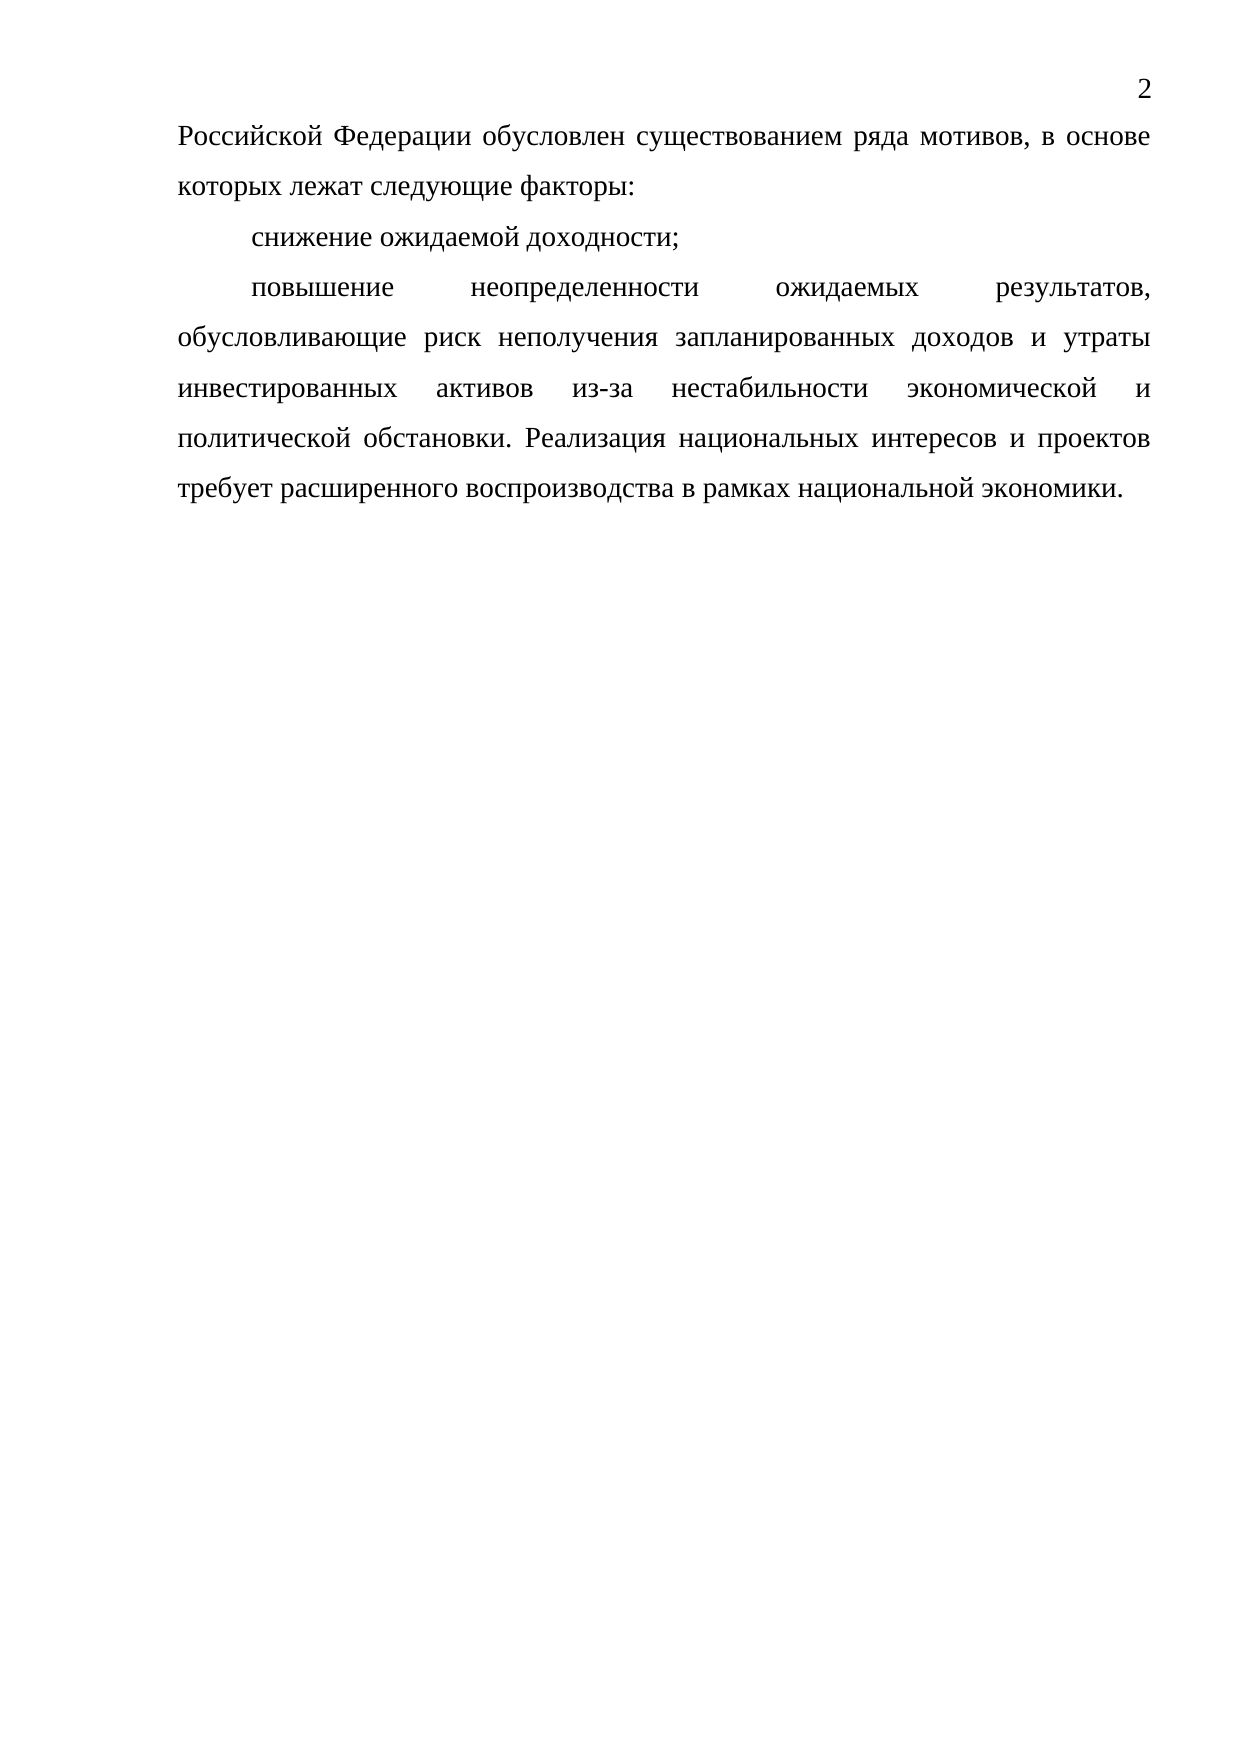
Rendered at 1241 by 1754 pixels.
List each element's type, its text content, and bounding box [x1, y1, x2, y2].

text снижение ожидаемой доходности; [177, 219, 1152, 252]
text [177, 118, 1152, 202]
text повышение неопределенности ожидаемых результатов, обусловливающие риск неполучения запланированных доходов и утраты инвестированных активов из-за нестабильности экономической и политической обстановки. Реализация национальных интересов и проектов требует расширенного воспроизводства в рамках национальной экономики. [177, 269, 1152, 504]
